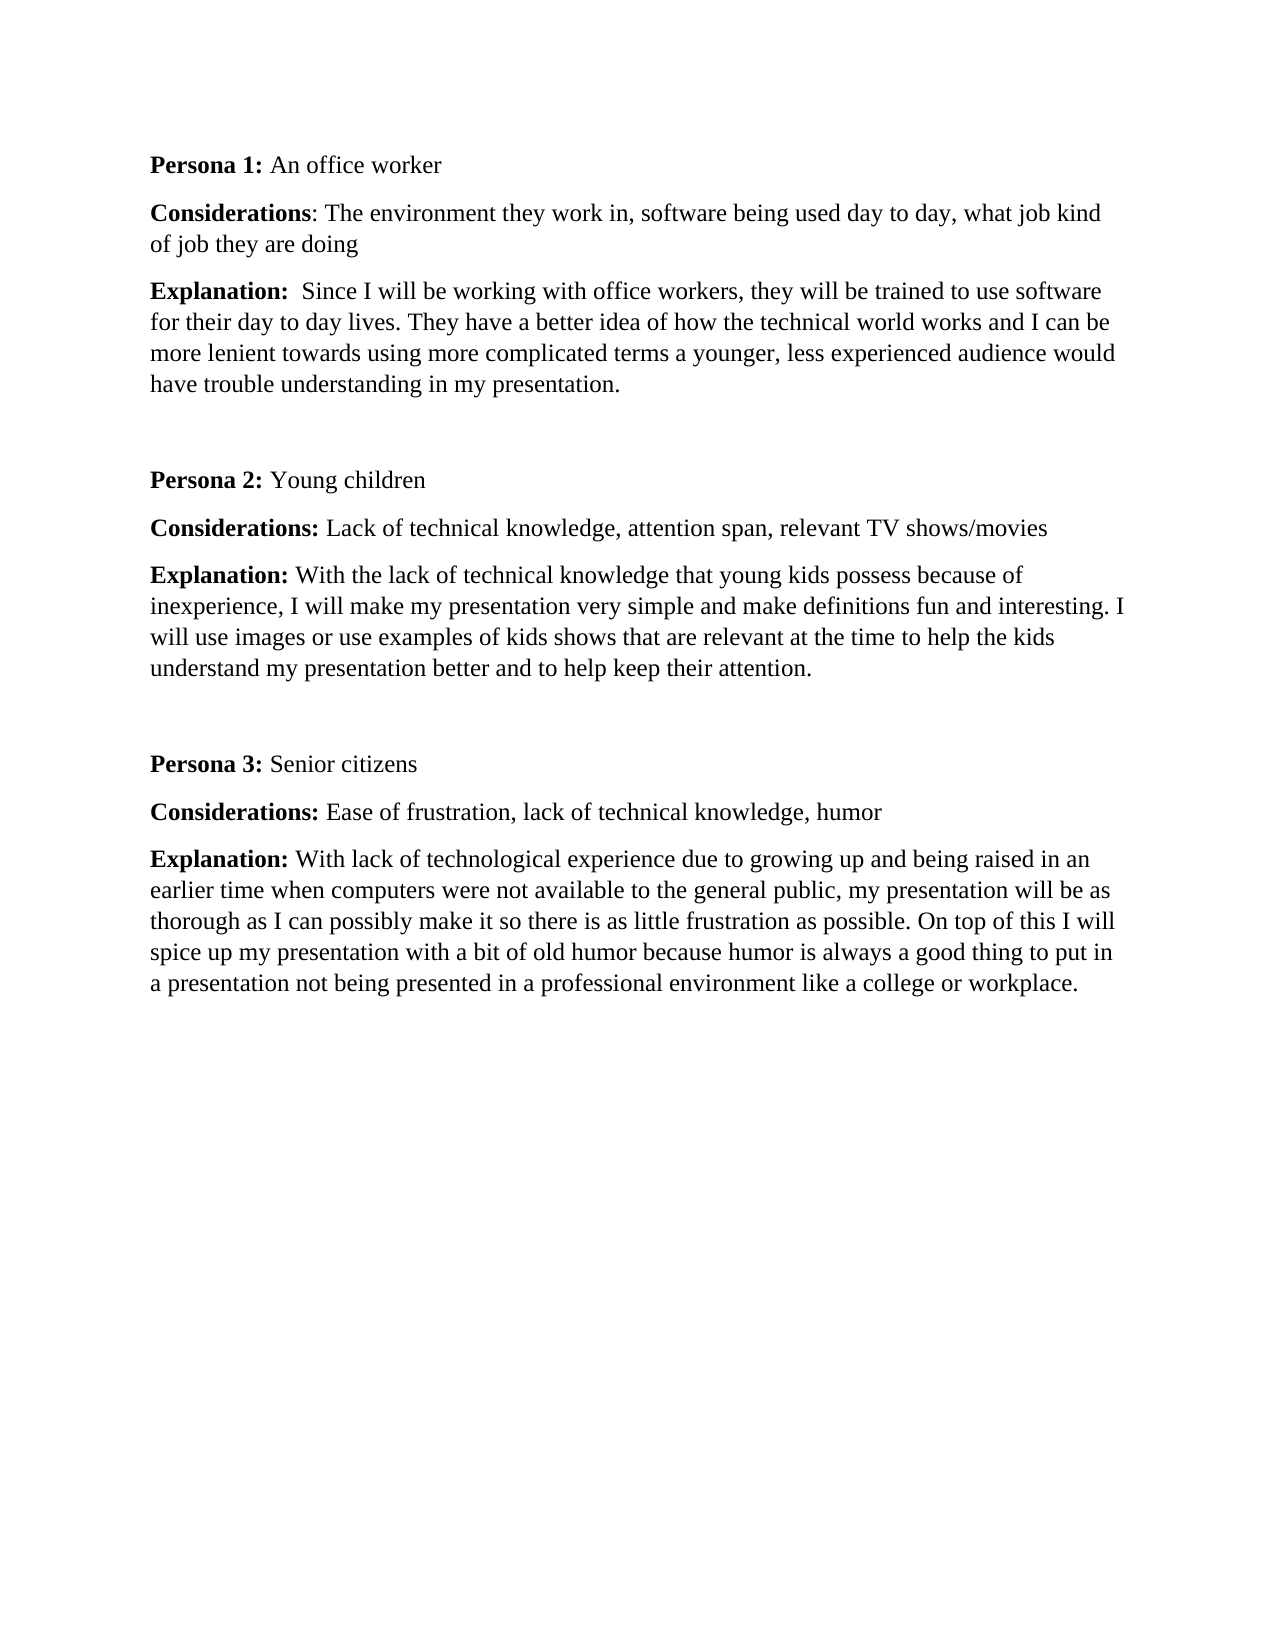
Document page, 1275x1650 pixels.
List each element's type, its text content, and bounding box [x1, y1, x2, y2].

text Explanation: With the lack of technical knowledge that young kids possess because of inexperience, I will make my presentation very simple and make definitions fun and interesting. I will use images or use examples of kids shows that are relevant at the time to help the kids understand my presentation better and to help keep their attention. [150, 560, 1125, 682]
text Persona 2: Young children [150, 465, 1125, 494]
text Considerations: Lack of technical knowledge, attention span, relevant TV shows/movies [150, 513, 1125, 541]
text Persona 1: An office worker [150, 150, 1125, 179]
text Considerations: The environment they work in, software being used day to day, what job kind of job they are doing [150, 198, 1125, 257]
text Persona 3: Senior citizens [150, 749, 1125, 778]
text Explanation: Since I will be working with office workers, they will be trained to use software for their day to day lives. They have a better idea of how the technical world works and I can be more lenient towards using more complicated terms a younger, less experienced audience would have trouble understanding in my presentation. [150, 276, 1125, 398]
text Explanation: With lack of technological experience due to growing up and being raised in an earlier time when computers were not available to the general public, my presentation will be as thorough as I can possibly make it so there is as little frustration as possible. On top of this I will spice up my presentation with a bit of old humor because humor is always a good thing to put in a presentation not being presented in a professional environment like a college or workplace. [150, 844, 1125, 997]
text Considerations: Ease of frustration, lack of technical knowledge, humor [150, 797, 1125, 825]
